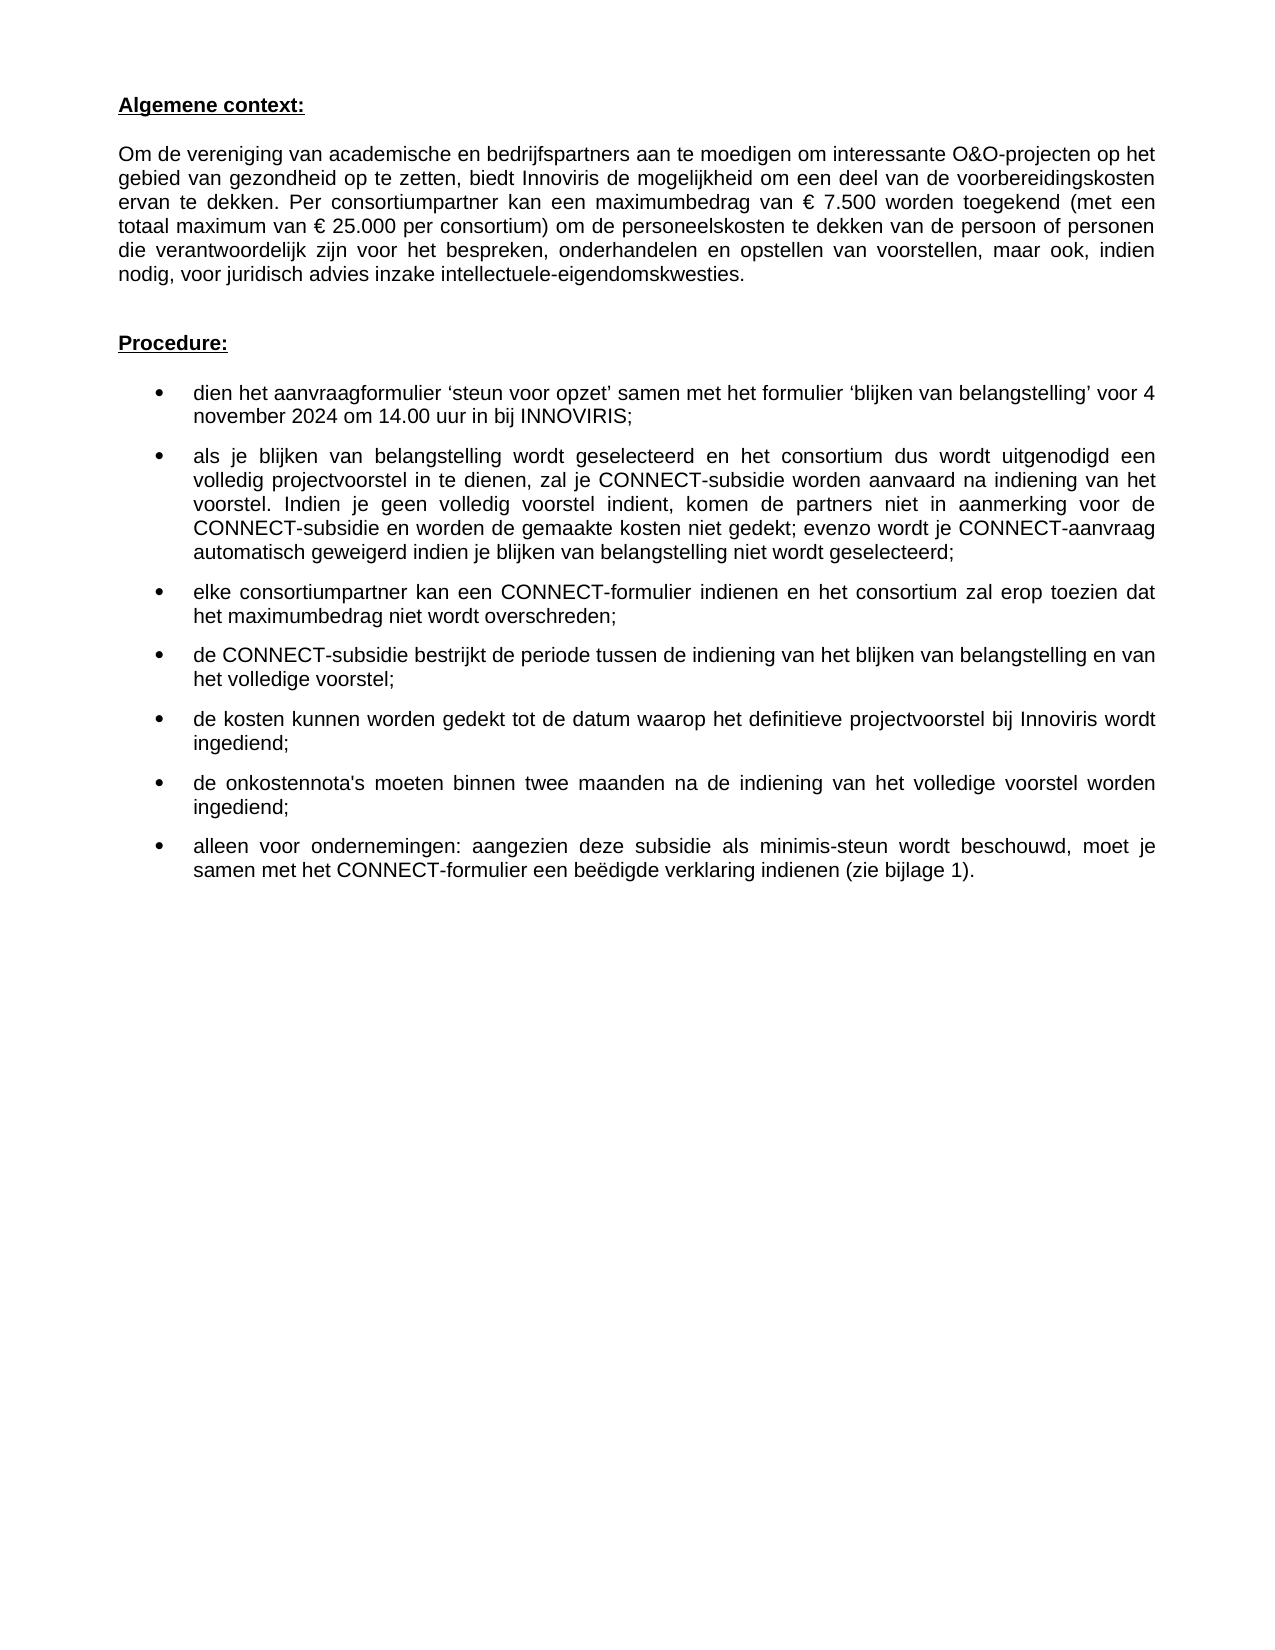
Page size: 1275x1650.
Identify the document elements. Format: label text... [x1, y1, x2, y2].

list elke consortiumpartner kan een CONNECT-formulier indienen en het consortium zal erop toezien dat het maximumbedrag niet wordt overschreden; [156, 579, 1157, 627]
list de kosten kunnen worden gedekt tot de datum waarop het definitieve projectvoorstel bij Innoviris wordt ingediend; [156, 707, 1157, 755]
list de CONNECT-subsidie bestrijkt de periode tussen de indiening van het blijken van belangstelling en van het volledige voorstel; [156, 643, 1157, 691]
list alleen voor ondernemingen: aangezien deze subsidie als minimis-steun wordt beschouwd, moet je samen met het CONNECT-formulier een beëdigde verklaring indienen (zie bijlage 1). [156, 834, 1157, 882]
text Algemene context: [118, 93, 1157, 117]
list als je blijken van belangstelling wordt geselecteerd en het consortium dus wordt uitgenodigd een volledig projectvoorstel in te dienen, zal je CONNECT-subsidie worden aanvaard na indiening van het voorstel. Indien je geen volledig voorstel indient, komen de partners niet in aanmerking voor de CONNECT-subsidie en worden de gemaakte kosten niet gedekt; evenzo wordt je CONNECT-aanvraag automatisch geweigerd indien je blijken van belangstelling niet wordt geselecteerd; [156, 444, 1157, 564]
list de onkostennota's moeten binnen twee maanden na de indiening van het volledige voorstel worden ingediend; [156, 770, 1157, 818]
text Om de vereniging van academische en bedrijfspartners aan te moedigen om interessante O&O-projecten op het gebied van gezondheid op te zetten, biedt Innoviris de mogelijkheid om een deel van de voorbereidingskosten ervan te dekken. Per consortiumpartner kan een maximumbedrag van € 7.500 worden toegekend (met een totaal maximum van € 25.000 per consortium) om de personeelskosten te dekken van de persoon of personen die verantwoordelijk zijn voor het bespreken, onderhandelen en opstellen van voorstellen, maar ook, indien nodig, voor juridisch advies inzake intellectuele-eigendomskwesties. [118, 142, 1157, 286]
list dien het aanvraagformulier ‘steun voor opzet’ samen met het formulier ‘blijken van belangstelling’ voor 4 november 2024 om 14.00 uur in bij INNOVIRIS; [156, 380, 1157, 428]
text Procedure: [118, 331, 1157, 355]
